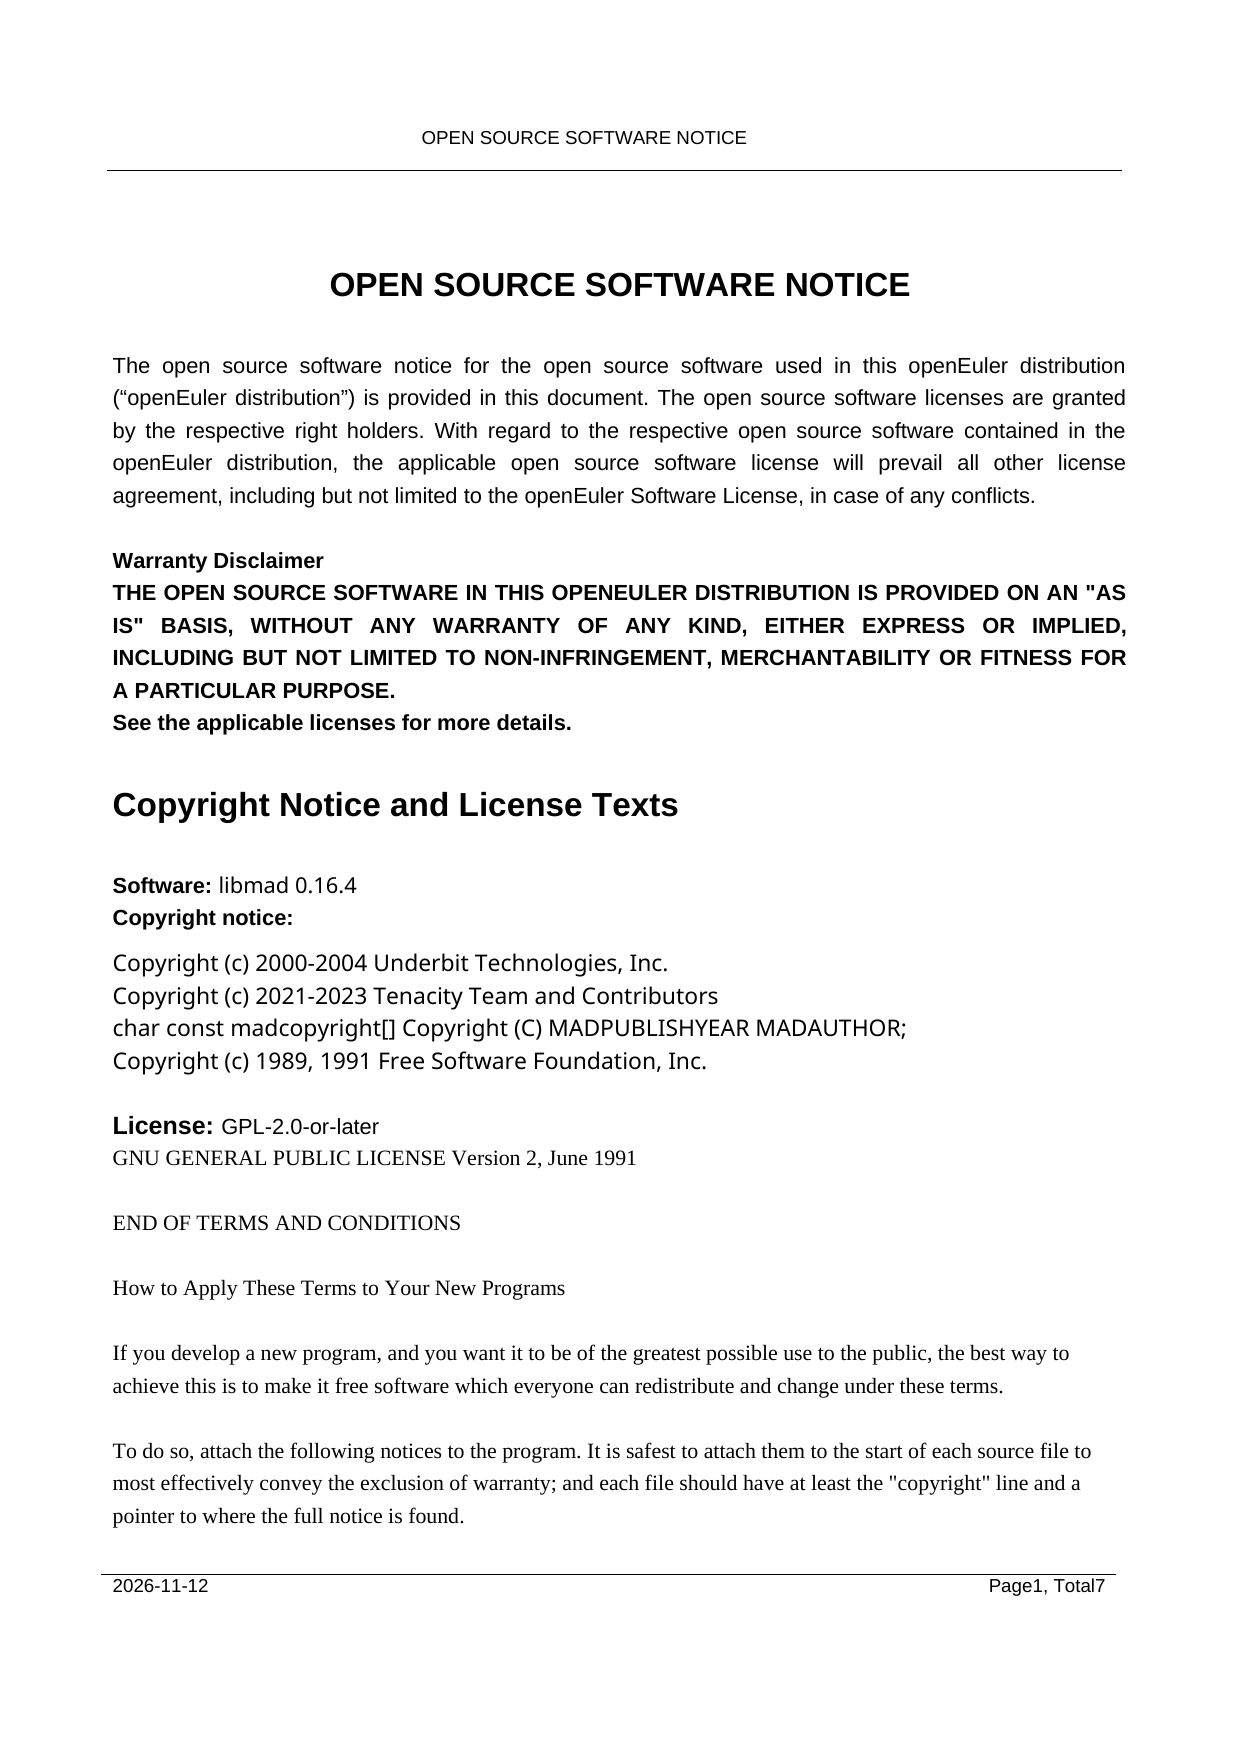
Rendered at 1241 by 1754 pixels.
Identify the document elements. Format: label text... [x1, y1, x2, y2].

text THE OPEN SOURCE SOFTWARE IN THIS OPENEULER DISTRIBUTION IS PROVIDED ON AN "AS IS" BASIS, WITHOUT ANY WARRANTY OF ANY KIND, EITHER EXPRESS OR IMPLIED, INCLUDING BUT NOT LIMITED TO NON-INFRINGEMENT, MERCHANTABILITY OR FITNESS FOR A PARTICULAR PURPOSE. See the applicable licenses for more details. [112, 576, 1128, 739]
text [112, 1142, 1128, 1532]
text License: GPL-2.0-or-later [112, 1109, 1128, 1142]
text Warranty Disclaimer [112, 544, 1128, 576]
text The open source software notice for the open source software used in this openEuler distribution (“openEuler distribution”) is provided in this document. The open source software licenses are granted by the respective right holders. With regard to the respective open source software contained in the openEuler distribution, the applicable open source software license will prevail all other license agreement, including but not limited to the openEuler Software License, in case of any conflicts. [112, 349, 1128, 511]
text Copyright Notice and License Texts [112, 771, 1128, 836]
text Copyright notice: [112, 901, 1128, 934]
text Copyright (c) 2000-2004 Underbit Technologies, Inc. Copyright (c) 2021-2023 Tenacity Team and Contributors char const madcopyright[] Copyright (C) MADPUBLISHYEAR MADAUTHOR; Copyright (c) 1989, 1991 Free Software Foundation, Inc. [112, 947, 1128, 1109]
title Software: libmad 0.16.4 [112, 869, 1128, 901]
text OPEN SOURCE SOFTWARE NOTICE [112, 251, 1128, 316]
